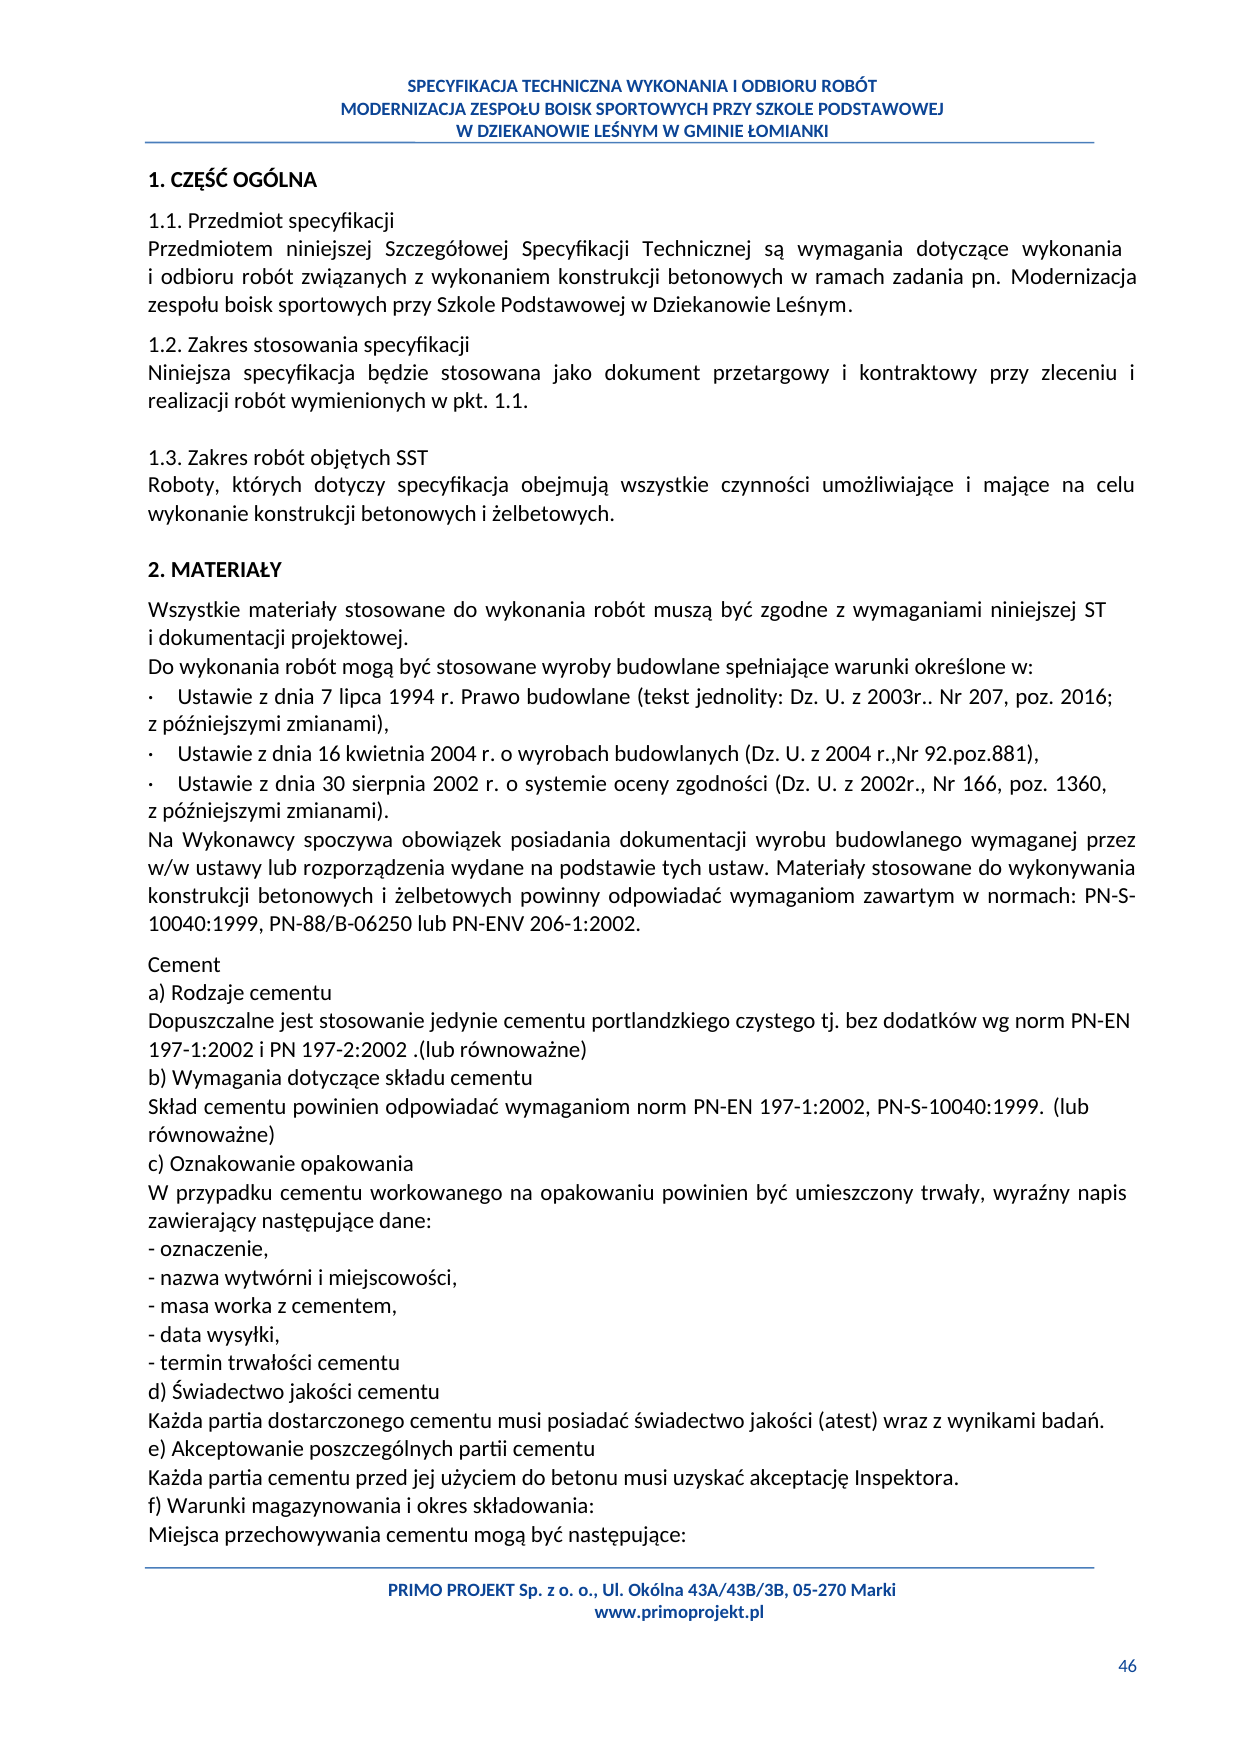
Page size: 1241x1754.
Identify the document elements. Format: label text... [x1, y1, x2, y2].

text 1.1. Przedmiot specyfikacji [148, 206, 1137, 234]
text - termin trwałości cementu [148, 1348, 1137, 1376]
text - masa worka z cementem, [148, 1291, 1137, 1319]
text Wszystkie materiały stosowane do wykonania robót muszą być zgodne z wymaganiami niniejszej ST i dokumentacji projektowej. [148, 595, 1116, 651]
text 1. CZĘŚĆ OGÓLNA [148, 165, 1137, 193]
text Na Wykonawcy spoczywa obowiązek posiadania dokumentacji wyrobu budowlanego wymaganej przez w/w ustawy lub rozporządzenia wydane na podstawie tych ustaw. Materiały stosowane do wykonywania konstrukcji betonowych i żelbetowych powinny odpowiadać wymaganiom zawartym w normach: PN-S-10040:1999, PN-88/B-06250 lub PN-ENV 206-1:2002. [148, 825, 1137, 937]
text Każda partia cementu przed jej użyciem do betonu musi uzyskać akceptację Inspektora. [148, 1463, 1129, 1491]
text - oznaczenie, [148, 1234, 1137, 1262]
text W przypadku cementu workowanego na opakowaniu powinien być umieszczony trwały, wyraźny napis zawierający następujące dane: [148, 1178, 1129, 1234]
text a) Rodzaje cementu [148, 978, 1137, 1006]
text 2. MATERIAŁY [148, 555, 1137, 583]
text Każda partia dostarczonego cementu musi posiadać świadectwo jakości (atest) wraz z wynikami badań. [148, 1406, 1137, 1434]
text f) Warunki magazynowania i okres składowania: [148, 1491, 1129, 1519]
text d) Świadectwo jakości cementu [148, 1377, 1137, 1405]
text Skład cementu powinien odpowiadać wymaganiom norm PN-EN 197-1:2002, PN-S-10040:1999. (lub równoważne) [148, 1092, 1089, 1148]
list Ustawie z dnia 16 kwietnia 2004 r. o wyrobach budowlanych (Dz. U. z 2004 r.,Nr 92.poz.881), [148, 740, 1116, 767]
text Roboty, których dotyczy specyfikacja obejmują wszystkie czynności umożliwiające i mające na celu wykonanie konstrukcji betonowych i żelbetowych. [148, 471, 1137, 527]
text e) Akceptowanie poszczególnych partii cementu [148, 1434, 1137, 1462]
text Dopuszczalne jest stosowanie jedynie cementu portlandzkiego czystego tj. bez dodatków wg norm PN-EN 197-1:2002 i PN 197-2:2002 .(lub równoważne) [148, 1007, 1133, 1063]
list Ustawie z dnia 30 sierpnia 2002 r. o systemie oceny zgodności (Dz. U. z 2002r., Nr 166, poz. 1360, z późniejszymi zmianami). [148, 770, 1116, 824]
text Cement [148, 950, 1137, 978]
text 1.3. Zakres robót objętych SST [148, 443, 1137, 471]
text Przedmiotem niniejszej Szczegółowej Specyfikacji Technicznej są wymagania dotyczące wykonania i odbioru robót związanych z wykonaniem konstrukcji betonowych w ramach zadania pn. Modernizacja zespołu boisk sportowych przy Szkole Podstawowej w Dziekanowie Leśnym. [148, 234, 1137, 318]
text Niniejsza specyfikacja będzie stosowana jako dokument przetargowy i kontraktowy przy zleceniu i realizacji robót wymienionych w pkt. 1.1. [148, 358, 1137, 414]
text - data wysyłki, [148, 1320, 1137, 1348]
text Do wykonania robót mogą być stosowane wyroby budowlane spełniające warunki określone w: [148, 652, 1135, 680]
text - nazwa wytwórni i miejscowości, [148, 1263, 1137, 1291]
text Miejsca przechowywania cementu mogą być następujące: [148, 1520, 1137, 1548]
list Ustawie z dnia 7 lipca 1994 r. Prawo budowlane (tekst jednolity: Dz. U. z 2003r.. Nr 207, poz. 2016; z późniejszymi zmianami), [148, 683, 1116, 737]
text 1.2. Zakres stosowania specyfikacji [148, 331, 1137, 358]
text c) Oznakowanie opakowania [148, 1149, 1137, 1177]
text b) Wymagania dotyczące składu cementu [148, 1063, 1137, 1091]
